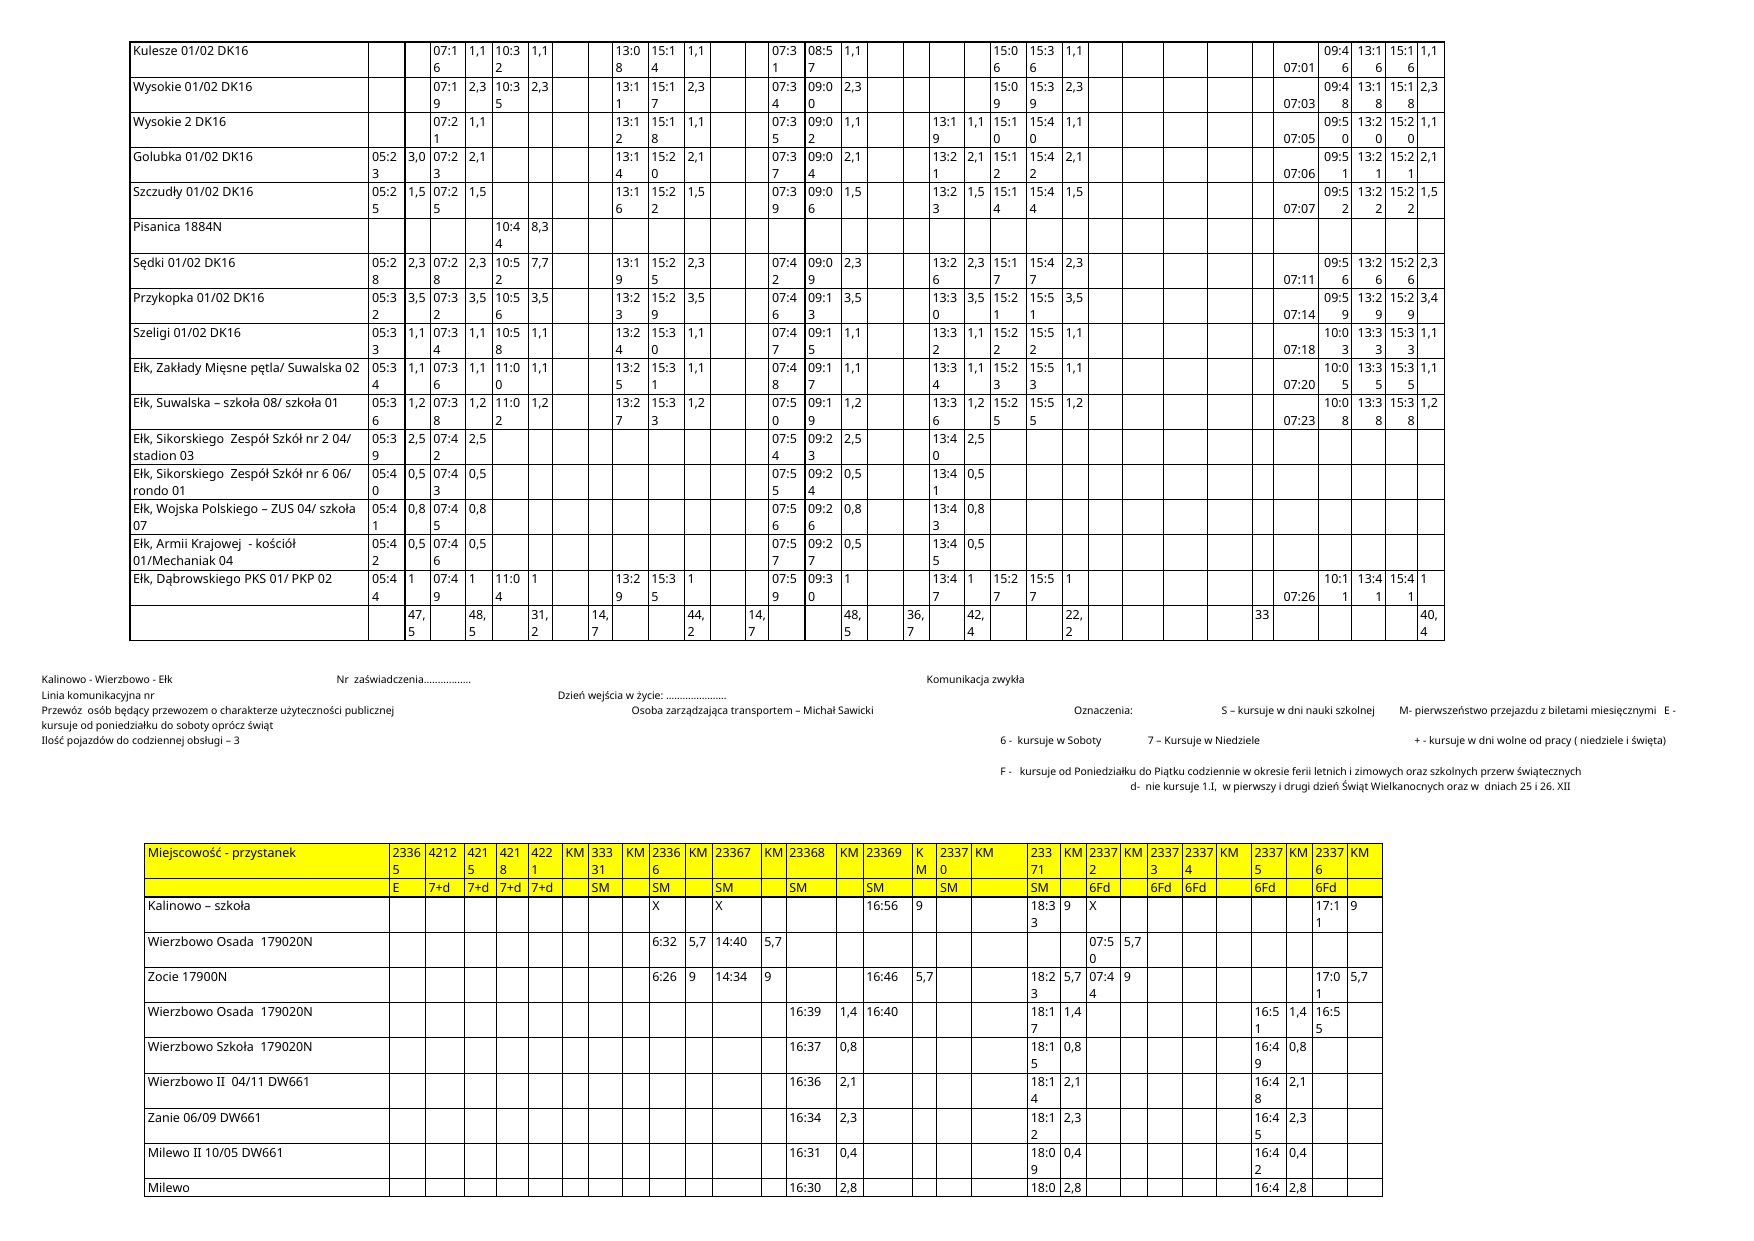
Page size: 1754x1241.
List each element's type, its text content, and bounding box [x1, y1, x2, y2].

table_cell 15:18 [1386, 78, 1417, 112]
table_cell [1348, 1179, 1382, 1196]
table_cell 18:33 [1028, 898, 1060, 932]
table_header 23368 [787, 844, 836, 878]
table_cell [1164, 395, 1207, 429]
table_cell [613, 500, 648, 534]
table_cell 1,1 [406, 359, 430, 393]
table_cell [868, 78, 903, 112]
table_cell 15:42 [1027, 148, 1062, 182]
table_cell 33 [1253, 606, 1273, 640]
table_cell 13:22 [1352, 183, 1385, 217]
table_cell 13:25 [613, 359, 648, 393]
table_cell [497, 1038, 528, 1072]
table_cell [762, 1144, 786, 1178]
table_cell [711, 289, 745, 323]
table_cell [1217, 1109, 1251, 1143]
table_cell [1274, 606, 1318, 640]
table_cell 2,8 [1061, 1179, 1086, 1196]
table_cell 13:29 [1352, 289, 1385, 323]
table_cell [1418, 430, 1444, 464]
table_cell 1,1 [685, 43, 710, 77]
table_cell [746, 78, 768, 112]
table_cell E [390, 879, 425, 896]
table_cell 09:15 [806, 324, 841, 358]
table_cell 1,1 [529, 359, 552, 393]
table_cell 5,7 [1061, 968, 1086, 1002]
table_cell [1061, 933, 1086, 967]
table_cell 13:12 [613, 113, 648, 147]
table_cell [686, 1144, 712, 1178]
table_cell 13:11 [613, 78, 648, 112]
table_cell [1253, 289, 1273, 323]
table_cell [497, 1109, 528, 1143]
table_cell [1253, 465, 1273, 499]
table_cell [868, 113, 903, 147]
table_cell 07:56 [769, 500, 804, 534]
table_cell [1348, 1003, 1382, 1037]
table_cell [913, 879, 936, 896]
table_cell [904, 324, 929, 358]
table_cell 07:07 [1274, 183, 1318, 217]
table_cell [1348, 1074, 1382, 1108]
table_cell 07:01 [1274, 43, 1318, 77]
table_cell 16:45 [1252, 1109, 1286, 1143]
table_cell [1313, 933, 1347, 967]
table_cell 2,8 [837, 1179, 863, 1196]
table_cell [1217, 1144, 1251, 1178]
table_cell 1,1 [685, 324, 710, 358]
table_cell 9 [913, 898, 936, 932]
table_cell 2,5 [842, 430, 867, 464]
table_cell [746, 430, 768, 464]
table_cell [1027, 430, 1062, 464]
table_cell [1208, 395, 1252, 429]
table_cell [1348, 879, 1382, 896]
table_cell SM [713, 879, 761, 896]
table_cell 7+d [497, 879, 528, 896]
table_cell [972, 1109, 1027, 1143]
table_cell [493, 500, 528, 534]
table_cell [746, 535, 768, 569]
table_cell [1123, 571, 1163, 605]
table_cell 1,5 [685, 183, 710, 217]
table_header KM [762, 844, 786, 878]
table_cell 15:36 [1027, 43, 1062, 77]
table_header 4221 [529, 844, 562, 878]
table_cell [1386, 500, 1417, 534]
table_cell 13:18 [1352, 78, 1385, 112]
table_cell 18:08 [1028, 1179, 1060, 1196]
table_cell [1164, 43, 1207, 77]
table_cell 17:01 [1313, 968, 1347, 1002]
table_cell [868, 148, 903, 182]
table_cell 1,1 [529, 324, 552, 358]
table_cell [589, 359, 612, 393]
table_cell [1089, 254, 1122, 288]
table_cell [1208, 219, 1252, 253]
table_cell 10:32 [493, 43, 528, 77]
table_cell [762, 1003, 786, 1037]
table_header 4218 [497, 844, 528, 878]
table_cell 2,1 [1287, 1074, 1312, 1108]
table_cell [1089, 113, 1122, 147]
table_cell [1348, 1144, 1382, 1178]
table_cell 15:51 [1027, 289, 1062, 323]
table_cell [426, 1074, 464, 1108]
table_cell [553, 289, 588, 323]
table_cell 09:19 [806, 395, 841, 429]
table_cell [497, 1074, 528, 1108]
table_cell 5,7 [762, 933, 786, 967]
table_cell 2,1 [965, 148, 990, 182]
table_cell [553, 465, 588, 499]
table_cell 07:55 [769, 465, 804, 499]
table_cell [465, 898, 496, 932]
table_cell Wysokie 2 DK16 [131, 113, 368, 147]
table_cell 07:21 [431, 113, 465, 147]
table_cell 17:11 [1313, 898, 1347, 932]
table_cell [1028, 933, 1060, 967]
table_header 23370 [937, 844, 971, 878]
table_cell [913, 1109, 936, 1143]
table_cell [864, 1074, 912, 1108]
table_cell [1148, 1109, 1182, 1143]
table_cell 18:23 [1028, 968, 1060, 1002]
table_cell [649, 219, 684, 253]
table_cell 1,2 [529, 395, 552, 429]
table_cell Zocie 17900N [145, 968, 389, 1002]
table_cell 16:31 [787, 1144, 836, 1178]
table_cell [1089, 324, 1122, 358]
table_cell [1089, 395, 1122, 429]
table_cell [493, 465, 528, 499]
table_cell 1,1 [529, 43, 552, 77]
table_cell [685, 500, 710, 534]
table_header KM [913, 844, 936, 878]
table_cell 2,1 [1063, 148, 1088, 182]
table_cell [972, 1144, 1027, 1178]
table_cell [1348, 933, 1382, 967]
table_cell [1287, 879, 1312, 896]
table_cell [623, 1179, 649, 1196]
table_cell [769, 606, 804, 640]
table_cell [1352, 430, 1385, 464]
table_cell 6:26 [650, 968, 685, 1002]
table_cell [930, 606, 964, 640]
table_cell 09:48 [1319, 78, 1351, 112]
table_cell 07:11 [1274, 254, 1318, 288]
table_cell [1217, 1038, 1251, 1072]
table_cell [1123, 43, 1163, 77]
table_cell [904, 219, 929, 253]
table_cell [1386, 430, 1417, 464]
table_cell [711, 78, 745, 112]
table_cell [1123, 430, 1163, 464]
table_cell 1,1 [1418, 113, 1444, 147]
table_cell 07:35 [769, 113, 804, 147]
table_cell [497, 968, 528, 1002]
table_cell 13:26 [1352, 254, 1385, 288]
table_cell [711, 359, 745, 393]
table_cell 3,5 [965, 289, 990, 323]
table_cell [868, 219, 903, 253]
table_cell 16:36 [787, 1074, 836, 1108]
table_cell [930, 78, 964, 112]
table_cell [589, 1038, 622, 1072]
table_cell [864, 1038, 912, 1072]
table_cell [1183, 1179, 1216, 1196]
table_cell 1 [842, 571, 867, 605]
table_cell 13:30 [930, 289, 964, 323]
table_cell [713, 1179, 761, 1196]
table_cell 6Fd [1313, 879, 1347, 896]
table_cell [613, 430, 648, 464]
table_cell 07:26 [1274, 571, 1318, 605]
table_cell [1164, 183, 1207, 217]
table_cell [589, 1144, 622, 1178]
table_cell [1418, 465, 1444, 499]
table_cell 13:16 [1352, 43, 1385, 77]
table_cell [563, 933, 588, 967]
table_cell [713, 1003, 761, 1037]
table_cell 15:09 [991, 78, 1026, 112]
table_cell [762, 1109, 786, 1143]
table_cell Sędki 01/02 DK16 [131, 254, 368, 288]
table_cell 7,7 [529, 254, 552, 288]
table_cell Wierzbowo Osada 179020N [145, 933, 389, 967]
table_cell [991, 535, 1026, 569]
table_cell [553, 359, 588, 393]
table_cell [1164, 113, 1207, 147]
table_cell 10:58 [493, 324, 528, 358]
table_cell [493, 148, 528, 182]
table_cell [589, 1003, 622, 1037]
table_cell 13:21 [1352, 148, 1385, 182]
table_cell 0,8 [466, 500, 492, 534]
table_cell [1418, 500, 1444, 534]
table_cell [1208, 535, 1252, 569]
table_cell 16:39 [787, 1003, 836, 1037]
table_cell [1164, 148, 1207, 182]
table_cell [1208, 113, 1252, 147]
table_cell 07:16 [431, 43, 465, 77]
table_cell Wierzbowo II 04/11 DW661 [145, 1074, 389, 1108]
table_header Miejscowość - przystanek [145, 844, 389, 878]
table_cell [972, 879, 1027, 896]
table_cell [406, 78, 430, 112]
table_cell 15:22 [1386, 183, 1417, 217]
table_cell [1123, 535, 1163, 569]
table_cell [1123, 395, 1163, 429]
table_cell [762, 898, 786, 932]
table_cell [972, 1003, 1027, 1037]
table_cell 5,7 [1348, 968, 1382, 1002]
table_cell [937, 1003, 971, 1037]
table_cell 07:42 [431, 430, 465, 464]
table_cell [711, 606, 745, 640]
table_header 23371 [1028, 844, 1060, 878]
table_cell [497, 933, 528, 967]
table_cell 1 [965, 571, 990, 605]
table_cell 1 [1418, 571, 1444, 605]
table_cell 10:52 [493, 254, 528, 288]
table_cell 09:52 [1319, 183, 1351, 217]
table_cell [553, 395, 588, 429]
table_cell 1,1 [1063, 359, 1088, 393]
table_cell [390, 1003, 425, 1037]
table_cell 07:19 [431, 78, 465, 112]
table_cell 13:24 [613, 324, 648, 358]
table_cell [1253, 395, 1273, 429]
table_cell [864, 1109, 912, 1143]
table_cell [1208, 430, 1252, 464]
table_cell [1274, 500, 1318, 534]
table_cell 13:41 [1352, 571, 1385, 605]
table_header KM [563, 844, 588, 878]
table_cell 8,3 [529, 219, 552, 253]
table_cell [1352, 606, 1385, 640]
table_cell 42,4 [965, 606, 990, 640]
table_cell [991, 500, 1026, 534]
table_cell [746, 289, 768, 323]
table_cell [965, 43, 990, 77]
table_cell [529, 1109, 562, 1143]
table_cell [1164, 500, 1207, 534]
table_cell [1208, 465, 1252, 499]
table_cell 10:35 [493, 78, 528, 112]
table_cell [465, 968, 496, 1002]
table_cell 13:14 [613, 148, 648, 182]
table_cell [904, 289, 929, 323]
table_cell [426, 1179, 464, 1196]
table_cell 09:27 [806, 535, 841, 569]
table_cell 1,5 [466, 183, 492, 217]
table_cell 9 [1121, 968, 1147, 1002]
table_cell 0,4 [837, 1144, 863, 1178]
table_cell [1123, 324, 1163, 358]
table_cell [1123, 606, 1163, 640]
table_cell [589, 254, 612, 288]
table_cell [623, 879, 649, 896]
table_header 23373 [1148, 844, 1182, 878]
table_cell [1121, 1144, 1147, 1178]
table_cell [1148, 1003, 1182, 1037]
table_cell 6Fd [1183, 879, 1216, 896]
table_cell 05:34 [369, 359, 404, 393]
table_cell [1089, 219, 1122, 253]
table_cell 1,1 [965, 359, 990, 393]
table_cell [1087, 1003, 1120, 1037]
table_cell [1089, 535, 1122, 569]
table_cell [746, 219, 768, 253]
table_cell [563, 1038, 588, 1072]
table_cell 13:45 [930, 535, 964, 569]
table_cell [390, 968, 425, 1002]
table_cell [868, 606, 903, 640]
table_cell [563, 968, 588, 1002]
table_cell [1253, 254, 1273, 288]
table_cell [1217, 1179, 1251, 1196]
table_cell [1208, 289, 1252, 323]
table_cell [1352, 465, 1385, 499]
table_cell 15:55 [1027, 395, 1062, 429]
table_cell [563, 1179, 588, 1196]
table_cell [1208, 571, 1252, 605]
table_cell 3,4 [1418, 289, 1444, 323]
table_cell Ełk, Wojska Polskiego – ZUS 04/ szkoła 07 [131, 500, 368, 534]
table_cell 15:41 [1386, 571, 1417, 605]
table_cell 13:08 [613, 43, 648, 77]
table_cell 1 [406, 571, 430, 605]
table_cell 15:25 [991, 395, 1026, 429]
table_cell 2,3 [406, 254, 430, 288]
table_cell 09:56 [1319, 254, 1351, 288]
table_cell X [1087, 898, 1120, 932]
table_cell [1027, 465, 1062, 499]
table_cell [1089, 465, 1122, 499]
table_cell [864, 933, 912, 967]
table_cell [868, 183, 903, 217]
table_cell [650, 1109, 685, 1143]
table_cell [1217, 933, 1251, 967]
table_cell SM [589, 879, 622, 896]
table_cell [623, 1038, 649, 1072]
table_cell [529, 1179, 562, 1196]
table_cell [787, 933, 836, 967]
table_cell 47,5 [406, 606, 430, 640]
table_cell [913, 1074, 936, 1108]
table_header KM [1217, 844, 1251, 878]
table_cell [806, 606, 841, 640]
table_cell 15:53 [1027, 359, 1062, 393]
table_cell 07:46 [431, 535, 465, 569]
table_cell 07:18 [1274, 324, 1318, 358]
table_cell [465, 1038, 496, 1072]
table_cell [711, 43, 745, 77]
table_cell 16:48 [1252, 1074, 1286, 1108]
table_cell [686, 1003, 712, 1037]
table_cell 13:35 [1352, 359, 1385, 393]
table_cell 18:09 [1028, 1144, 1060, 1178]
table_cell [1319, 219, 1351, 253]
table_cell [623, 1109, 649, 1143]
table_cell Szczudły 01/02 DK16 [131, 183, 368, 217]
table_cell 13:21 [930, 148, 964, 182]
table_cell [493, 113, 528, 147]
table_cell 07:57 [769, 535, 804, 569]
table_cell [1348, 1109, 1382, 1143]
table_cell 07:23 [431, 148, 465, 182]
table_cell 07:39 [769, 183, 804, 217]
table_cell 14:34 [713, 968, 761, 1002]
table_cell [426, 1109, 464, 1143]
table_cell Ełk, Suwalska – szkoła 08/ szkoła 01 [131, 395, 368, 429]
table_cell [787, 968, 836, 1002]
table_cell [868, 500, 903, 534]
table_cell [529, 500, 552, 534]
table_cell [837, 879, 863, 896]
table_cell 44,2 [685, 606, 710, 640]
table_cell 05:23 [369, 148, 404, 182]
table_cell [465, 1144, 496, 1178]
table_cell [1123, 254, 1163, 288]
table_cell 07:05 [1274, 113, 1318, 147]
table_cell X [650, 898, 685, 932]
table_cell [1313, 1109, 1347, 1143]
table_cell 18:17 [1028, 1003, 1060, 1037]
table_header 23366 [650, 844, 685, 878]
table_cell [904, 359, 929, 393]
table_cell 1,1 [965, 324, 990, 358]
table_cell [1253, 183, 1273, 217]
table_cell 2,3 [1063, 254, 1088, 288]
table_cell [1148, 968, 1182, 1002]
table_cell [1089, 289, 1122, 323]
table_cell [904, 395, 929, 429]
table_cell 0,8 [406, 500, 430, 534]
table_cell [1352, 219, 1385, 253]
table_cell 09:46 [1319, 43, 1351, 77]
table_cell [972, 1179, 1027, 1196]
table_cell [1164, 289, 1207, 323]
table_cell [685, 535, 710, 569]
table_cell [868, 430, 903, 464]
table_cell [864, 1144, 912, 1178]
table_cell [711, 430, 745, 464]
table_cell [1252, 898, 1286, 932]
table_cell [965, 219, 990, 253]
table_cell 1,1 [466, 359, 492, 393]
table_cell [649, 500, 684, 534]
table_cell [1274, 430, 1318, 464]
table_cell 1,5 [842, 183, 867, 217]
table_cell 7+d [465, 879, 496, 896]
table_cell [746, 359, 768, 393]
table_cell [991, 606, 1026, 640]
table_cell 15:39 [1027, 78, 1062, 112]
table_cell [426, 898, 464, 932]
table_cell 5,7 [686, 933, 712, 967]
table_cell [529, 1074, 562, 1108]
table_cell 16:51 [1252, 1003, 1286, 1037]
table_cell 07:42 [769, 254, 804, 288]
table_cell [1208, 359, 1252, 393]
table_cell [390, 1144, 425, 1178]
table_cell 13:36 [930, 395, 964, 429]
table_header 23375 [1252, 844, 1286, 878]
table_cell [1121, 1038, 1147, 1072]
table_cell 2,3 [1063, 78, 1088, 112]
table_cell [685, 430, 710, 464]
table_header KM [1287, 844, 1312, 878]
table_cell 05:40 [369, 465, 404, 499]
table_cell [1319, 430, 1351, 464]
table_cell [1121, 1074, 1147, 1108]
table_cell [553, 324, 588, 358]
table_cell 2,8 [1287, 1179, 1312, 1196]
table_cell [1253, 43, 1273, 77]
table_cell 1,1 [685, 359, 710, 393]
table_cell [913, 933, 936, 967]
table_cell [553, 78, 588, 112]
table_cell 15:14 [649, 43, 684, 77]
table_cell 07:50 [769, 395, 804, 429]
table_cell [868, 324, 903, 358]
table_cell 0,5 [965, 465, 990, 499]
table_cell [431, 219, 465, 253]
table_cell 16:41 [1252, 1179, 1286, 1196]
table_cell Golubka 01/02 DK16 [131, 148, 368, 182]
table_cell [1352, 535, 1385, 569]
table_cell 2,1 [1418, 148, 1444, 182]
table_cell [493, 535, 528, 569]
table_cell [1208, 183, 1252, 217]
table_cell 1,1 [1418, 359, 1444, 393]
table_cell 9 [762, 968, 786, 1002]
table_cell 09:30 [806, 571, 841, 605]
table_cell 13:26 [930, 254, 964, 288]
table_cell 15:29 [649, 289, 684, 323]
table_cell [390, 1074, 425, 1108]
table_cell [1164, 606, 1207, 640]
table_cell 7+d [529, 879, 562, 896]
table_cell [466, 219, 492, 253]
table_cell [589, 1074, 622, 1108]
table_header 33331 [589, 844, 622, 878]
table_cell [369, 219, 404, 253]
table_cell 07:34 [431, 324, 465, 358]
table_cell [1123, 78, 1163, 112]
table_cell 05:41 [369, 500, 404, 534]
table_cell [589, 1179, 622, 1196]
table_cell [1089, 148, 1122, 182]
table_cell 07:47 [769, 324, 804, 358]
table_cell Szeligi 01/02 DK16 [131, 324, 368, 358]
table_cell 0,5 [406, 465, 430, 499]
table_cell [746, 254, 768, 288]
table_cell [904, 535, 929, 569]
table_cell [1319, 500, 1351, 534]
table_cell [1253, 359, 1273, 393]
table_cell [613, 219, 648, 253]
table_cell [390, 1038, 425, 1072]
table_cell [1087, 1074, 1120, 1108]
table_cell 9 [1348, 898, 1382, 932]
table_cell 1,1 [1418, 43, 1444, 77]
table_cell [837, 898, 863, 932]
table_cell [589, 465, 612, 499]
table_cell [1319, 535, 1351, 569]
table_cell 2,3 [842, 254, 867, 288]
table_cell 07:34 [769, 78, 804, 112]
table_cell [1027, 606, 1062, 640]
table_cell 07:32 [431, 289, 465, 323]
table_cell 05:39 [369, 430, 404, 464]
table_cell 1,1 [1063, 43, 1088, 77]
table_cell 09:59 [1319, 289, 1351, 323]
table_cell [1183, 1003, 1216, 1037]
table_cell [1313, 1074, 1347, 1108]
table_cell [650, 1179, 685, 1196]
table_cell [529, 113, 552, 147]
table_cell [529, 535, 552, 569]
table_cell [1164, 254, 1207, 288]
table_cell [1208, 78, 1252, 112]
table_cell [589, 324, 612, 358]
table_cell 07:20 [1274, 359, 1318, 393]
table_cell [613, 535, 648, 569]
table_cell [1121, 1003, 1147, 1037]
table_cell [713, 1109, 761, 1143]
table_cell [1253, 430, 1273, 464]
table_cell [965, 78, 990, 112]
table_cell 1,5 [1063, 183, 1088, 217]
table_cell 05:33 [369, 324, 404, 358]
table_cell [553, 183, 588, 217]
table_cell [589, 430, 612, 464]
table_cell [746, 395, 768, 429]
table_cell [529, 1003, 562, 1037]
table_cell [529, 898, 562, 932]
table_cell [553, 254, 588, 288]
table_cell [1217, 1003, 1251, 1037]
table_cell 13:29 [613, 571, 648, 605]
table_cell 0,5 [466, 465, 492, 499]
table_cell 1,5 [1418, 183, 1444, 217]
table_cell 09:24 [806, 465, 841, 499]
table_cell [623, 933, 649, 967]
table_cell 2,3 [466, 78, 492, 112]
table_cell 0,8 [842, 500, 867, 534]
table_cell 13:19 [930, 113, 964, 147]
table_cell [904, 430, 929, 464]
table_cell 2,5 [965, 430, 990, 464]
table_cell 1,1 [466, 324, 492, 358]
table_cell [1253, 571, 1273, 605]
table_cell [1148, 1038, 1182, 1072]
table_cell [1253, 535, 1273, 569]
table_cell [497, 1179, 528, 1196]
table_cell 14:40 [713, 933, 761, 967]
table_cell [623, 968, 649, 1002]
table_header KM [837, 844, 863, 878]
table_cell [1121, 898, 1147, 932]
table_cell [1217, 968, 1251, 1002]
table_cell 15:26 [1386, 254, 1417, 288]
table_cell [529, 465, 552, 499]
table_cell 15:16 [1386, 43, 1417, 77]
table_cell 3,5 [685, 289, 710, 323]
table_header KM [972, 844, 1027, 878]
table_header 23374 [1183, 844, 1216, 878]
table_cell 07:54 [769, 430, 804, 464]
table_cell 15:47 [1027, 254, 1062, 288]
table_cell [868, 254, 903, 288]
table_cell 1,1 [965, 113, 990, 147]
table_header 23369 [864, 844, 912, 878]
table_cell 15:30 [649, 324, 684, 358]
table_cell [1253, 219, 1273, 253]
table_cell [426, 933, 464, 967]
table_cell 0,5 [842, 465, 867, 499]
table_cell [1164, 359, 1207, 393]
table_cell [1089, 606, 1122, 640]
table_cell [904, 254, 929, 288]
table_cell [1148, 898, 1182, 932]
table_cell [686, 1109, 712, 1143]
table_cell [390, 1109, 425, 1143]
table_cell 11:04 [493, 571, 528, 605]
table_cell [904, 113, 929, 147]
table_cell [426, 1003, 464, 1037]
table_cell 1,1 [406, 324, 430, 358]
table_cell 2,3 [1418, 254, 1444, 288]
table_cell [1123, 359, 1163, 393]
table_cell [711, 254, 745, 288]
table_cell 2,5 [406, 430, 430, 464]
table_cell [1208, 606, 1252, 640]
table_cell 3,5 [466, 289, 492, 323]
table_cell [1183, 933, 1216, 967]
table_cell [1313, 1179, 1347, 1196]
table_cell [972, 1074, 1027, 1108]
table_cell [1027, 500, 1062, 534]
table_cell [937, 1144, 971, 1178]
table_cell 13:43 [930, 500, 964, 534]
table_cell 15:14 [991, 183, 1026, 217]
table_cell [1087, 1144, 1120, 1178]
table_cell [1252, 968, 1286, 1002]
table_cell 09:02 [806, 113, 841, 147]
table_cell 15:18 [649, 113, 684, 147]
table_cell [1063, 500, 1088, 534]
table_cell [553, 430, 588, 464]
table_cell [563, 879, 588, 896]
table_cell 13:20 [1352, 113, 1385, 147]
table_cell [864, 1179, 912, 1196]
table_cell 15:23 [991, 359, 1026, 393]
table_cell [685, 465, 710, 499]
table_cell 15:33 [1386, 324, 1417, 358]
table_cell 2,3 [1418, 78, 1444, 112]
table_cell [686, 1179, 712, 1196]
table_cell [913, 1144, 936, 1178]
table_cell [1183, 1109, 1216, 1143]
table_header KM [1348, 844, 1382, 878]
table_cell [589, 183, 612, 217]
table_cell 1,1 [842, 324, 867, 358]
table_cell [563, 1003, 588, 1037]
table_cell [589, 898, 622, 932]
table_cell 16:34 [787, 1109, 836, 1143]
table_cell [1319, 465, 1351, 499]
table_cell [1148, 1144, 1182, 1178]
table_cell 09:50 [1319, 113, 1351, 147]
table_cell Wierzbowo Osada 179020N [145, 1003, 389, 1037]
table_cell 09:26 [806, 500, 841, 534]
table_cell 15:52 [1027, 324, 1062, 358]
table_cell 05:25 [369, 183, 404, 217]
table_cell 2,3 [1061, 1109, 1086, 1143]
table_cell [713, 1038, 761, 1072]
table_cell 0,8 [965, 500, 990, 534]
table_cell [1027, 219, 1062, 253]
table_cell [930, 219, 964, 253]
table_cell 09:23 [806, 430, 841, 464]
table_cell [991, 219, 1026, 253]
table_cell [497, 1003, 528, 1037]
table_cell [746, 183, 768, 217]
table_cell [1253, 113, 1273, 147]
table_cell [1164, 571, 1207, 605]
table_cell [145, 879, 389, 896]
table_cell 16:46 [864, 968, 912, 1002]
table_header 23365 [390, 844, 425, 878]
table_cell [553, 43, 588, 77]
table_cell [762, 1038, 786, 1072]
table_cell [746, 43, 768, 77]
table_cell [649, 430, 684, 464]
table_cell [589, 43, 612, 77]
table_cell 15:27 [991, 571, 1026, 605]
table_header KM [1121, 844, 1147, 878]
table_cell [868, 43, 903, 77]
table_cell Kulesze 01/02 DK16 [131, 43, 368, 77]
table_cell 15:06 [991, 43, 1026, 77]
table_cell [1183, 968, 1216, 1002]
table_cell 1,1 [1418, 324, 1444, 358]
table_cell 07:28 [431, 254, 465, 288]
table_cell 1,1 [1063, 324, 1088, 358]
table_cell 0,5 [406, 535, 430, 569]
table_cell [868, 289, 903, 323]
table_cell [465, 1109, 496, 1143]
table_cell 13:32 [930, 324, 964, 358]
table_cell [1217, 898, 1251, 932]
table_cell 07:23 [1274, 395, 1318, 429]
table_cell 0,5 [842, 535, 867, 569]
table_cell [1123, 113, 1163, 147]
table_cell 16:37 [787, 1038, 836, 1072]
table_cell Milewo II 10/05 DW661 [145, 1144, 389, 1178]
table_cell 1,2 [406, 395, 430, 429]
table_cell [426, 1144, 464, 1178]
table_cell [837, 968, 863, 1002]
table_cell 18:12 [1028, 1109, 1060, 1143]
table_cell [937, 968, 971, 1002]
table_cell [465, 1179, 496, 1196]
table_cell 6:32 [650, 933, 685, 967]
table_cell [406, 113, 430, 147]
table_cell [762, 1074, 786, 1108]
table_cell [1183, 898, 1216, 932]
table_cell [1287, 933, 1312, 967]
table_cell [1386, 219, 1417, 253]
table_header KM [623, 844, 649, 878]
table_cell [868, 535, 903, 569]
table_cell [613, 606, 648, 640]
table_cell [649, 535, 684, 569]
table_cell 2,1 [685, 148, 710, 182]
table_cell [1313, 1144, 1347, 1178]
table_cell 10:08 [1319, 395, 1351, 429]
table_cell [623, 1144, 649, 1178]
table_cell 40,4 [1418, 606, 1444, 640]
table_cell [972, 933, 1027, 967]
table_cell 15:20 [1386, 113, 1417, 147]
table_cell [623, 1003, 649, 1037]
table_cell [1164, 78, 1207, 112]
table_cell 9 [1061, 898, 1086, 932]
table_cell [1087, 1179, 1120, 1196]
table_cell 07:49 [431, 571, 465, 605]
table_cell 7+d [426, 879, 464, 896]
table_cell [553, 148, 588, 182]
table_cell 07:31 [769, 43, 804, 77]
table_header KM [1061, 844, 1086, 878]
table_cell [465, 933, 496, 967]
table_cell [1089, 78, 1122, 112]
table_cell 09:13 [806, 289, 841, 323]
table_cell [1253, 78, 1273, 112]
table_cell 16:55 [1313, 1003, 1347, 1037]
table_cell [529, 430, 552, 464]
table_cell [1274, 535, 1318, 569]
table_cell [904, 500, 929, 534]
table_cell [937, 1074, 971, 1108]
table_cell 36,7 [904, 606, 929, 640]
table_cell [369, 606, 404, 640]
table_cell 13:47 [930, 571, 964, 605]
table_cell [1208, 43, 1252, 77]
table_cell 13:23 [930, 183, 964, 217]
table_cell 13:33 [1352, 324, 1385, 358]
table_cell [553, 219, 588, 253]
table_cell [426, 968, 464, 1002]
table_cell [649, 465, 684, 499]
table_cell Pisanica 1884N [131, 219, 368, 253]
table_cell 05:28 [369, 254, 404, 288]
table_cell [529, 968, 562, 1002]
table_cell [1208, 500, 1252, 534]
table_cell 15:31 [649, 359, 684, 393]
table_cell 1 [685, 571, 710, 605]
table_cell [650, 1003, 685, 1037]
table_cell 3,5 [406, 289, 430, 323]
table_cell 1,4 [1061, 1003, 1086, 1037]
table_cell SM [864, 879, 912, 896]
table_cell 13:27 [613, 395, 648, 429]
table_cell [746, 500, 768, 534]
table_cell 15:40 [1027, 113, 1062, 147]
table_cell [913, 1038, 936, 1072]
table_cell [713, 1074, 761, 1108]
table_cell 22,2 [1063, 606, 1088, 640]
table_cell 1,1 [685, 113, 710, 147]
table_cell Wysokie 01/02 DK16 [131, 78, 368, 112]
table_cell [769, 219, 804, 253]
table_cell 07:44 [1087, 968, 1120, 1002]
table_cell [390, 898, 425, 932]
table_cell 07:43 [431, 465, 465, 499]
table_cell [972, 898, 1027, 932]
table_cell 2,3 [1287, 1109, 1312, 1143]
table_cell 1 [529, 571, 552, 605]
table_cell 2,3 [965, 254, 990, 288]
table_cell 2,3 [842, 78, 867, 112]
table_cell [1164, 430, 1207, 464]
table_cell [1253, 500, 1273, 534]
table_cell 07:38 [431, 395, 465, 429]
table_cell 05:32 [369, 289, 404, 323]
table_cell 15:29 [1386, 289, 1417, 323]
table_cell [1313, 1038, 1347, 1072]
table_cell 2,3 [466, 254, 492, 288]
table_cell [904, 78, 929, 112]
table_cell [1027, 535, 1062, 569]
table_header 23376 [1313, 844, 1347, 878]
table_cell 15:17 [991, 254, 1026, 288]
table_cell [937, 1038, 971, 1072]
table_cell [1208, 324, 1252, 358]
table_cell [465, 1074, 496, 1108]
table_cell Przykopka 01/02 DK16 [131, 289, 368, 323]
table_cell 10:56 [493, 289, 528, 323]
table_cell [623, 1074, 649, 1108]
table_cell [711, 324, 745, 358]
table_cell [972, 968, 1027, 1002]
table_cell [1087, 1109, 1120, 1143]
table_cell 16:49 [1252, 1038, 1286, 1072]
table_cell [1164, 324, 1207, 358]
table_cell [686, 1038, 712, 1072]
table_cell [553, 535, 588, 569]
table_cell [1063, 535, 1088, 569]
table_cell [746, 148, 768, 182]
table_cell 05:44 [369, 571, 404, 605]
table_cell [937, 1179, 971, 1196]
table_cell 6Fd [1148, 879, 1182, 896]
table_cell [1418, 219, 1444, 253]
table_cell 0,8 [837, 1038, 863, 1072]
table_cell 13:19 [613, 254, 648, 288]
table_cell 07:06 [1274, 148, 1318, 182]
table_cell [649, 606, 684, 640]
table_cell 0,5 [965, 535, 990, 569]
table_cell 13:40 [930, 430, 964, 464]
table_cell 1 [466, 571, 492, 605]
table_cell [589, 500, 612, 534]
table_cell 1,2 [1418, 395, 1444, 429]
table_cell 3,5 [1063, 289, 1088, 323]
table_cell [1148, 1074, 1182, 1108]
table_cell [563, 898, 588, 932]
table_cell [1183, 1144, 1216, 1178]
table_cell 0,8 [1287, 1038, 1312, 1072]
table_cell 31,2 [529, 606, 552, 640]
table_cell 6Fd [1252, 879, 1286, 896]
table_cell [1253, 324, 1273, 358]
table_cell Zanie 06/09 DW661 [145, 1109, 389, 1143]
table_cell [713, 1144, 761, 1178]
table_cell [937, 933, 971, 967]
table_cell [913, 1003, 936, 1037]
table_cell [529, 183, 552, 217]
table_cell 13:16 [613, 183, 648, 217]
table_cell 2,3 [685, 78, 710, 112]
table_cell [711, 571, 745, 605]
table_cell [1121, 1109, 1147, 1143]
table_cell [553, 606, 588, 640]
table_cell [1208, 254, 1252, 288]
table_cell [493, 183, 528, 217]
table_cell 2,3 [837, 1109, 863, 1143]
table_cell [497, 898, 528, 932]
table_cell [711, 148, 745, 182]
table_cell [686, 898, 712, 932]
table_cell [868, 465, 903, 499]
table_cell 07:50 [1087, 933, 1120, 967]
table_cell 1,1 [1063, 113, 1088, 147]
table_cell 2,5 [466, 430, 492, 464]
table_header 4212 [426, 844, 464, 878]
table_cell 13:23 [613, 289, 648, 323]
table_cell Kalinowo – szkoła [145, 898, 389, 932]
table_cell [426, 1038, 464, 1072]
table_cell [1319, 606, 1351, 640]
table_cell [711, 183, 745, 217]
table_cell [589, 78, 612, 112]
table_cell [1087, 1038, 1120, 1072]
table_cell 2,1 [837, 1074, 863, 1108]
table_cell [1418, 535, 1444, 569]
table_cell [369, 43, 404, 77]
table_cell SM [1028, 879, 1060, 896]
table_cell [1089, 359, 1122, 393]
table_cell [868, 359, 903, 393]
table_cell [991, 465, 1026, 499]
table_cell Ełk, Armii Krajowej - kościół 01/Mechaniak 04 [131, 535, 368, 569]
table_cell 07:45 [431, 500, 465, 534]
table_cell [746, 571, 768, 605]
table_cell 10:03 [1319, 324, 1351, 358]
table_cell 16:30 [787, 1179, 836, 1196]
table_cell [913, 1179, 936, 1196]
table_cell [762, 879, 786, 896]
table_cell [589, 148, 612, 182]
table_cell Milewo [145, 1179, 389, 1196]
table_cell [1089, 571, 1122, 605]
table_cell [1164, 535, 1207, 569]
table_cell [1386, 535, 1417, 569]
table_cell 07:25 [431, 183, 465, 217]
table_cell 9 [686, 968, 712, 1002]
table_cell [131, 606, 368, 640]
table_cell 2,3 [529, 78, 552, 112]
table_header 4215 [465, 844, 496, 878]
table_cell Ełk, Sikorskiego Zespół Szkół nr 6 06/ rondo 01 [131, 465, 368, 499]
table_cell [497, 1144, 528, 1178]
table_cell 15:38 [1386, 395, 1417, 429]
table_cell [1348, 1038, 1382, 1072]
table_cell [650, 1144, 685, 1178]
table_cell [711, 500, 745, 534]
table_cell [589, 1109, 622, 1143]
table_cell 07:59 [769, 571, 804, 605]
table_cell [711, 395, 745, 429]
table_cell [837, 933, 863, 967]
table_cell [806, 219, 841, 253]
table_cell 0,4 [1061, 1144, 1086, 1178]
table_cell [1089, 500, 1122, 534]
table_cell [1183, 1074, 1216, 1108]
table_cell 13:41 [930, 465, 964, 499]
table_cell 13:34 [930, 359, 964, 393]
table_cell 07:03 [1274, 78, 1318, 112]
table_cell 07:37 [769, 148, 804, 182]
table_cell [493, 430, 528, 464]
table_cell [711, 219, 745, 253]
table_cell 16:56 [864, 898, 912, 932]
table_cell 2,1 [466, 148, 492, 182]
table_cell 07:14 [1274, 289, 1318, 323]
table_cell [650, 1038, 685, 1072]
table_cell 15:33 [649, 395, 684, 429]
table_cell 15:44 [1027, 183, 1062, 217]
table_cell [589, 571, 612, 605]
table_cell [1089, 43, 1122, 77]
table_cell [1148, 1179, 1182, 1196]
table_cell 10:05 [1319, 359, 1351, 393]
table_cell [746, 113, 768, 147]
table_cell 3,5 [529, 289, 552, 323]
table_cell 1,2 [466, 395, 492, 429]
table_cell 1,1 [466, 43, 492, 77]
table_cell 11:00 [493, 359, 528, 393]
table_cell 16:40 [864, 1003, 912, 1037]
table_cell 10:11 [1319, 571, 1351, 605]
table_cell [613, 465, 648, 499]
table_cell 5,7 [1121, 933, 1147, 967]
table_cell 1,4 [1287, 1003, 1312, 1037]
table_cell 14,7 [589, 606, 612, 640]
table_cell [746, 465, 768, 499]
table_cell [868, 395, 903, 429]
table_cell [711, 465, 745, 499]
table_cell 15:35 [649, 571, 684, 605]
table_cell 15:10 [991, 113, 1026, 147]
table_cell [904, 465, 929, 499]
table_cell [1217, 1074, 1251, 1108]
table_cell [529, 1038, 562, 1072]
table_cell 0,8 [1061, 1038, 1086, 1072]
table_cell [1123, 219, 1163, 253]
table_cell 1 [1063, 571, 1088, 605]
table_cell [369, 78, 404, 112]
table_cell SM [650, 879, 685, 896]
table_cell 0,4 [1287, 1144, 1312, 1178]
table_cell Ełk, Sikorskiego Zespół Szkół nr 2 04/ stadion 03 [131, 430, 368, 464]
table_cell Ełk, Dąbrowskiego PKS 01/ PKP 02 [131, 571, 368, 605]
table_cell [1123, 183, 1163, 217]
table_cell 07:46 [769, 289, 804, 323]
table_header 23367 [713, 844, 761, 878]
table_cell 15:12 [991, 148, 1026, 182]
table_cell 13:38 [1352, 395, 1385, 429]
table_cell [1352, 500, 1385, 534]
table_cell 2,3 [685, 254, 710, 288]
table_cell [563, 1074, 588, 1108]
table_cell 15:22 [991, 324, 1026, 358]
table_cell [406, 219, 430, 253]
table_header KM [686, 844, 712, 878]
table_cell 15:21 [1386, 148, 1417, 182]
table_cell [1063, 430, 1088, 464]
table_cell [1164, 465, 1207, 499]
table_cell [589, 535, 612, 569]
table_cell 5,7 [913, 968, 936, 1002]
table_cell [1123, 500, 1163, 534]
table_cell [904, 43, 929, 77]
table_cell 1,1 [842, 43, 867, 77]
table_cell [1253, 148, 1273, 182]
table_cell [1252, 933, 1286, 967]
table_cell [529, 933, 562, 967]
table_cell 05:36 [369, 395, 404, 429]
table_cell [787, 898, 836, 932]
table_cell 15:22 [649, 183, 684, 217]
table_cell [1123, 465, 1163, 499]
table_cell [1089, 183, 1122, 217]
table_cell 3,0 [406, 148, 430, 182]
table_cell [589, 968, 622, 1002]
table_cell 18:14 [1028, 1074, 1060, 1108]
table_cell [406, 43, 430, 77]
table_cell 05:42 [369, 535, 404, 569]
table_cell [1148, 933, 1182, 967]
table_cell [589, 113, 612, 147]
table_cell [904, 148, 929, 182]
table_cell 07:36 [431, 359, 465, 393]
table_cell [589, 933, 622, 967]
table_cell 09:06 [806, 183, 841, 217]
table_cell [589, 395, 612, 429]
table_cell [369, 113, 404, 147]
table_cell 08:57 [806, 43, 841, 77]
table_cell 6Fd [1087, 879, 1120, 896]
table_cell 14,7 [746, 606, 768, 640]
table_cell [431, 606, 465, 640]
table_cell 09:09 [806, 254, 841, 288]
table_cell [529, 1144, 562, 1178]
table_cell [685, 219, 710, 253]
table_cell 1,1 [466, 113, 492, 147]
table_cell 1,5 [406, 183, 430, 217]
table_cell [904, 183, 929, 217]
table_cell [1208, 148, 1252, 182]
table_cell 18:15 [1028, 1038, 1060, 1072]
table_cell 1,2 [1063, 395, 1088, 429]
table_cell [937, 898, 971, 932]
table_cell 09:04 [806, 148, 841, 182]
table_cell [1121, 879, 1147, 896]
table_cell 48,5 [842, 606, 867, 640]
table_cell [553, 500, 588, 534]
table_cell [589, 219, 612, 253]
table_cell 1,2 [965, 395, 990, 429]
table_cell [650, 1074, 685, 1108]
table_cell [390, 1179, 425, 1196]
table_cell 15:35 [1386, 359, 1417, 393]
table_cell 07:48 [769, 359, 804, 393]
table_cell [1121, 1179, 1147, 1196]
table_cell [1123, 289, 1163, 323]
table_cell [1274, 219, 1318, 253]
table_cell X [713, 898, 761, 932]
table_cell 15:25 [649, 254, 684, 288]
table_cell 1,1 [842, 113, 867, 147]
table_cell [930, 43, 964, 77]
table_cell [589, 289, 612, 323]
table_cell 15:21 [991, 289, 1026, 323]
table_cell 09:17 [806, 359, 841, 393]
table_cell [1274, 465, 1318, 499]
table_cell [1287, 968, 1312, 1002]
table_cell [553, 113, 588, 147]
table_cell 10:44 [493, 219, 528, 253]
table_cell 15:20 [649, 148, 684, 182]
table_cell 1,5 [965, 183, 990, 217]
table_cell Ełk, Zakłady Mięsne pętla/ Suwalska 02 [131, 359, 368, 393]
table_cell 3,5 [842, 289, 867, 323]
table_cell [868, 571, 903, 605]
table_cell [465, 1003, 496, 1037]
table_cell [623, 898, 649, 932]
table_cell [686, 1074, 712, 1108]
table_cell [1386, 606, 1417, 640]
table_cell [842, 219, 867, 253]
table_cell [711, 535, 745, 569]
table_cell [1061, 879, 1086, 896]
table_cell [493, 606, 528, 640]
table_cell [686, 879, 712, 896]
table_cell 1,4 [837, 1003, 863, 1037]
table_cell [390, 933, 425, 967]
table_cell [991, 430, 1026, 464]
table_cell 15:17 [649, 78, 684, 112]
table_cell 2,1 [1061, 1074, 1086, 1108]
table_cell [529, 148, 552, 182]
table_cell [711, 113, 745, 147]
table_cell [904, 571, 929, 605]
table_cell SM [937, 879, 971, 896]
table_cell [553, 571, 588, 605]
table_cell 09:00 [806, 78, 841, 112]
table_cell SM [787, 879, 836, 896]
table_cell 2,1 [842, 148, 867, 182]
table_header 23372 [1087, 844, 1120, 878]
table_cell [937, 1109, 971, 1143]
table_cell [1123, 148, 1163, 182]
table_cell [746, 324, 768, 358]
table_cell [1287, 898, 1312, 932]
table_cell Wierzbowo Szkoła 179020N [145, 1038, 389, 1072]
table_cell [1386, 465, 1417, 499]
table_cell [1063, 465, 1088, 499]
table_cell 16:42 [1252, 1144, 1286, 1178]
table_cell 15:57 [1027, 571, 1062, 605]
table_cell [972, 1038, 1027, 1072]
table_cell 0,5 [466, 535, 492, 569]
table_cell [1217, 879, 1251, 896]
table_cell [1063, 219, 1088, 253]
table_cell 11:02 [493, 395, 528, 429]
table_cell [563, 1144, 588, 1178]
table_cell 1,2 [685, 395, 710, 429]
table_cell [563, 1109, 588, 1143]
table_cell [1164, 219, 1207, 253]
table_cell 09:51 [1319, 148, 1351, 182]
text Kalinowo - Wierzbowo - Ełk Nr zaświadczenia................. Komunikacja zwykła Linia komunikacyjna nr Dzień wejścia w życie: …………………. Przewóz osób będący przewozem o charakterze użyteczności publicznej Osoba zarządzająca transportem – Michał Sawicki Oznaczenia: S – kursuje w dni nauki szkolnej M- pierwszeństwo przejazdu z biletami miesięcznymi E - kursuje od poniedziałku do soboty oprócz świąt Ilość pojazdów do codziennej obsługi – 3 6 - kursuje w Soboty 7 – Kursuje w Niedziele + - kursuje w dni wolne od pracy ( niedziele i święta) F - kursuje od Poniedziałku do Piątku codziennie w okresie ferii letnich i zimowych oraz szkolnych przerw świątecznych d- nie kursuje 1.I, w pierwszy i drugi dzień Świąt Wielkanocnych oraz w dniach 25 i 26. XII [41, 673, 1713, 793]
table_cell [1183, 1038, 1216, 1072]
table_cell [1089, 430, 1122, 464]
table_cell 1,2 [842, 395, 867, 429]
table_cell 48,5 [466, 606, 492, 640]
table_cell [762, 1179, 786, 1196]
table_cell 1,1 [842, 359, 867, 393]
